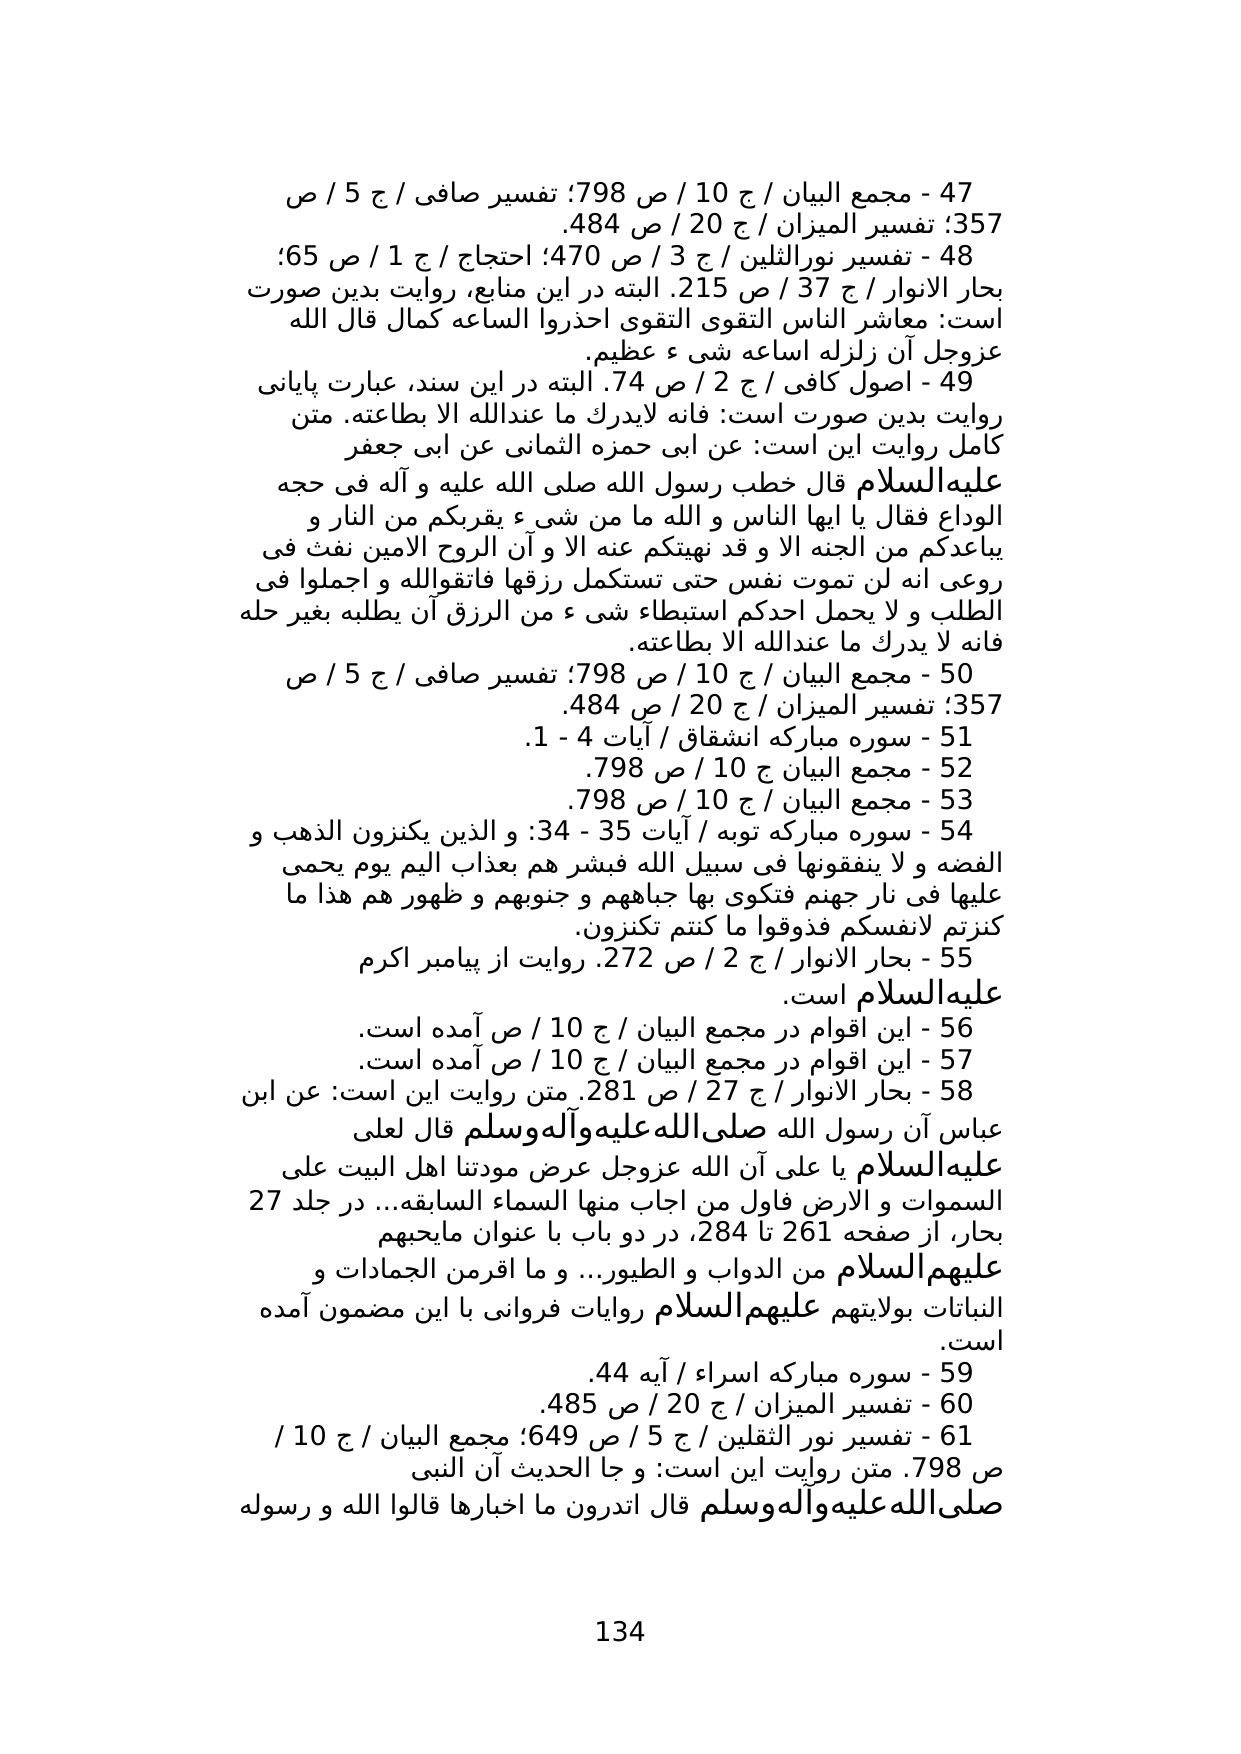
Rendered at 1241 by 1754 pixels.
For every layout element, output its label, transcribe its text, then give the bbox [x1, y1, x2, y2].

text 48 - تفسير نورالثلين / ج 3 / ص 470؛ احتجاج / ج 1 / ص 65؛ بحار الانوار / ج 37 / ص 215. البته در اين منابع، روايت بدين صورت است: معاشر الناس التقوى التقوى احذروا الساعه كمال قال الله عزوجل آن زلزله اساعه شى ء عظيم. [236, 240, 1004, 367]
text 47 - مجمع البيان / ج 10 / ص 798؛ تفسير صافى / ج 5 / ص 357؛ تفسير الميزان / ج 20 / ص 484. [236, 177, 1004, 240]
text 58 - بحار الانوار / ج 27 / ص 281. متن روايت اين است: عن ابن عباس آن رسول الله صلى‌الله‌عليه‌وآله‌وسلم قال لعلى عليه‌السلام يا على آن الله عزوجل عرض مودتنا اهل البيت على السموات و الارض فاول من اجاب منها السماء السابقه... در جلد 27 بحار، از صفحه 261 تا 284، در دو باب با عنوان مايحبهم عليهم‌السلام من الدواب و الطيور... و ما اقرمن الجمادات و النباتات بولايتهم عليهم‌السلام روايات فروانى با اين مضمون آمده است. [236, 1076, 1004, 1357]
text 49 - اصول كافى / ج 2 / ص 74. البته در اين سند، عبارت پايانى روايت بدين صورت است: فانه لايدرك ما عندالله الا بطاعته. متن كامل روايت اين است: عن ابى حمزه الثمانى عن ابى جعفر عليه‌السلام قال خطب رسول الله صلى الله عليه و آله فى حجه الوداع فقال يا ايها الناس و الله ما من شى ء يقربكم من النار و يباعدكم من الجنه الا و قد نهيتكم عنه الا و آن الروح الامين نفث فى روعى انه لن تموت نفس حتى تستكمل رزقها فاتقوالله و اجملوا فى الطلب و لا يحمل احدكم استبطاء شى ء من الرزق آن يطلبه بغير حله فانه لا يدرك ما عندالله الا بطاعته. [236, 367, 1004, 658]
text 56 - اين اقوام در مجمع البيان / ج 10 / ص آمده است. [236, 1012, 1004, 1044]
text 50 - مجمع البيان / ج 10 / ص 798؛ تفسير صافى / ج 5 / ص 357؛ تفسير الميزان / ج 20 / ص 484. [236, 658, 1004, 721]
text 53 - مجمع البيان / ج 10 / ص 798. [236, 784, 1004, 816]
text 52 - مجمع البيان ج 10 / ص 798. [236, 753, 1004, 784]
text 55 - بحار الانوار / ج 2 / ص 272. روايت از پيامبر اكرم عليه‌السلام است. [236, 942, 1004, 1012]
text 60 - تفسير الميزان / ج 20 / ص 485. [236, 1389, 1004, 1420]
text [236, 1420, 1004, 1522]
text 57 - اين اقوام در مجمع البيان / ج 10 / ص آمده است. [236, 1044, 1004, 1076]
text 54 - سوره مباركه توبه / آيات 35 - 34: و الذين يكنزون الذهب و الفضه و لا ينفقونها فى سبيل الله فبشر هم بعذاب اليم يوم يحمى عليها فى نار جهنم فتكوى بها جباههم و جنوبهم و ظهور هم هذا ما كنزتم لانفسكم فذوقوا ما كنتم تكنزون. [236, 816, 1004, 942]
text 51 - سوره مباركه انشقاق / آيات 4 - 1. [236, 721, 1004, 753]
text 59 - سوره مباركه اسراء / آيه 44. [236, 1357, 1004, 1389]
